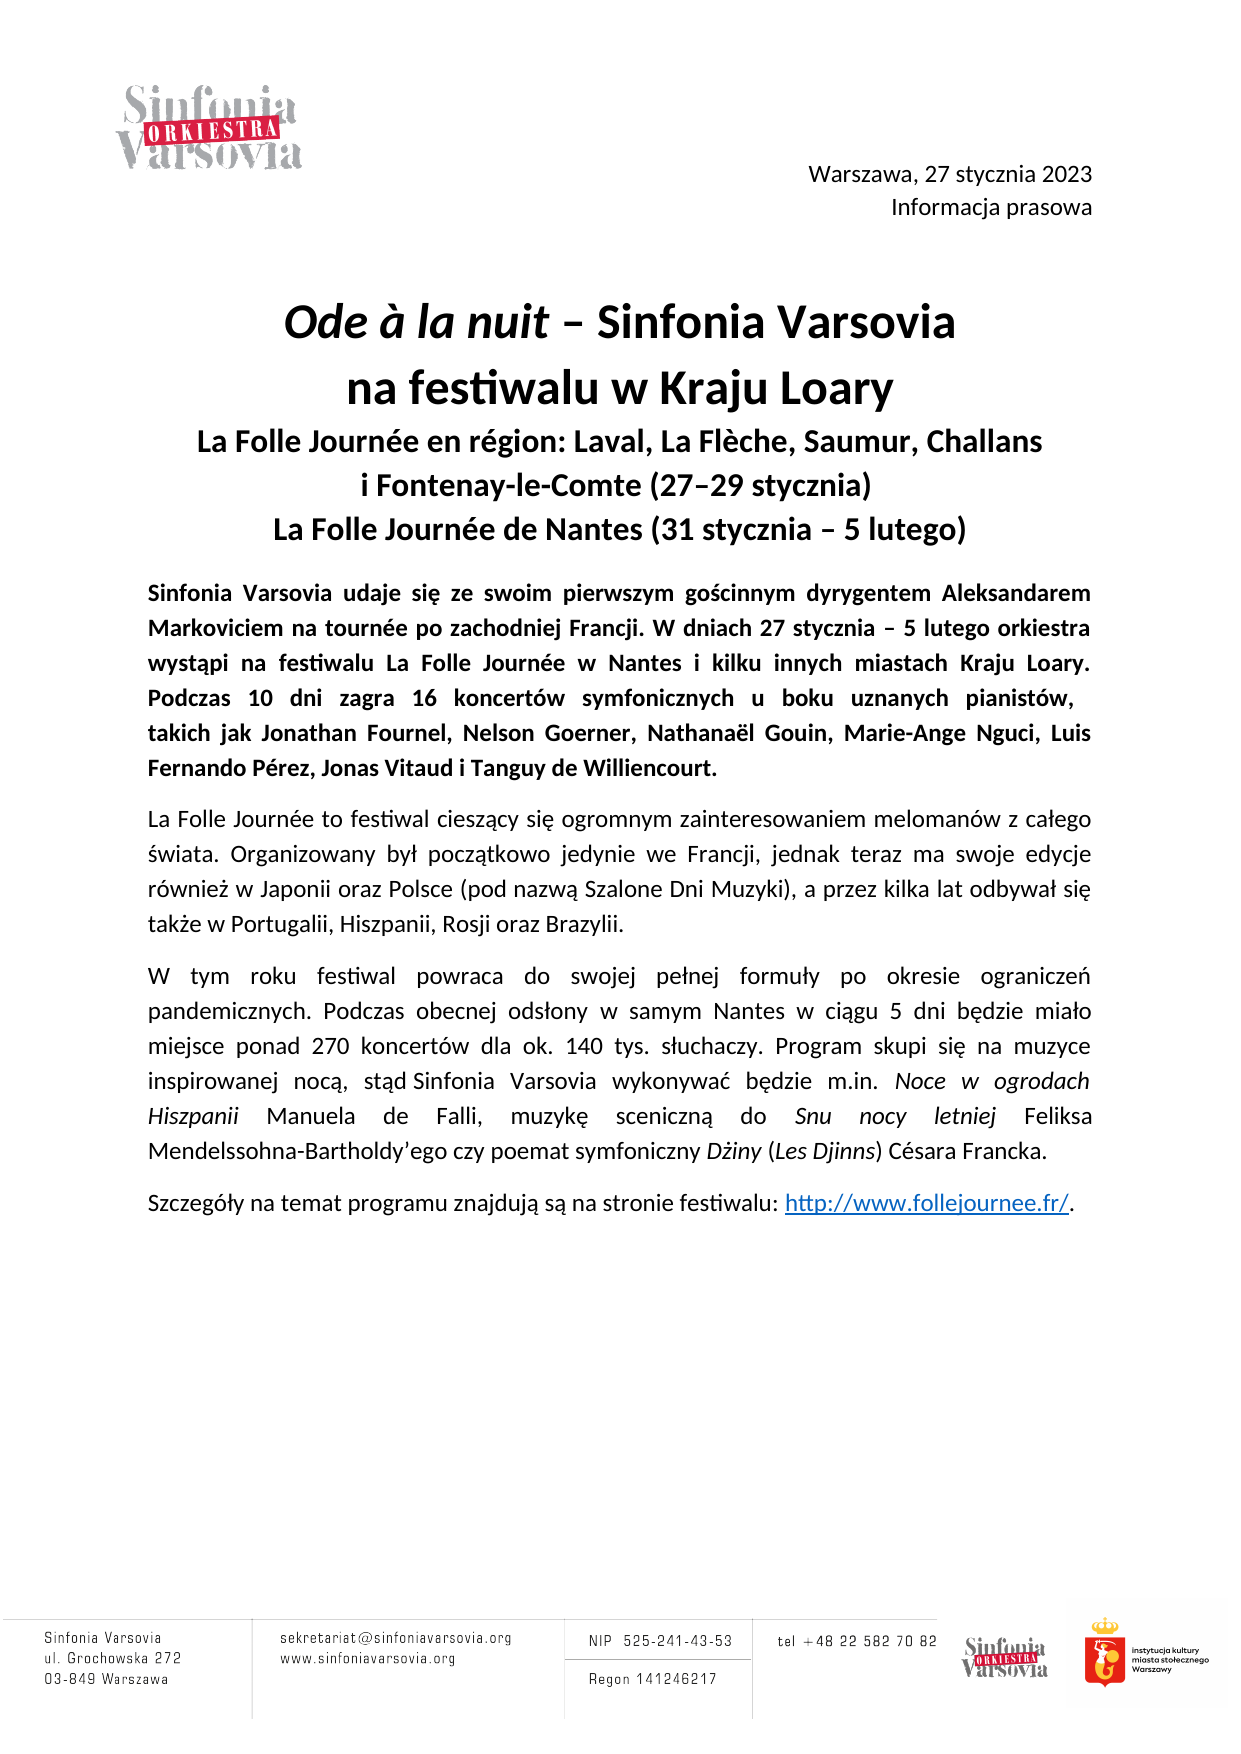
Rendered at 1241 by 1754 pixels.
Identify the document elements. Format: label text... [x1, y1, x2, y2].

picture [110, 81, 307, 173]
picture [3, 1606, 944, 1719]
text Sinfonia Varsovia udaje się ze swoim pierwszym gościnnym dyrygentem Aleksandarem Markoviciem na tournée po zachodniej Francji. W dniach 27 stycznia – 5 lutego orkiestra wystąpi na festiwalu La Folle Journée w Nantes i kilku innych miastach Kraju Loary. Podczas 10 dni zagra 16 koncertów symfonicznych u boku uznanych pianistów, takich jak Jonathan Fournel, Nelson Goerner, Nathanaël Gouin, Marie-Ange Nguci, Luis Fernando Pérez, Jonas Vitaud i Tanguy de Williencourt. [148, 577, 1093, 782]
text Ode à la nuit – Sinfonia Varsovia na festiwalu w Kraju Loary La Folle Journée en région: Laval, La Flèche, Saumur, Challans i Fontenay-le-Comte (27–29 stycznia) La Folle Journée de Nantes (31 stycznia – 5 lutego) [148, 290, 1093, 549]
text Warszawa, 27 stycznia 2023 Informacja prasowa [148, 158, 1093, 221]
text W tym roku festiwal powraca do swojej pełnej formuły po okresie ograniczeń pandemicznych. Podczas obecnej odsłony w samym Nantes w ciągu 5 dni będzie miało miejsce ponad 270 koncertów dla ok. 140 tys. słuchaczy. Program skupi się na muzyce inspirowanej nocą, stąd Sinfonia Varsovia wykonywać będzie m.in. Noce w ogrodach Hiszpanii Manuela de Falli, muzykę sceniczną do Snu nocy letniej Feliksa Mendelssohna-Bartholdy’ego czy poemat symfoniczny Dżiny (Les Djinns) Césara Francka. [148, 960, 1093, 1166]
text La Folle Journée to festiwal cieszący się ogromnym zainteresowaniem melomanów z całego świata. Organizowany był początkowo jedynie we Francji, jednak teraz ma swoje edycje również w Japonii oraz Polsce (pod nazwą Szalone Dni Muzyki), a przez kilka lat odbywał się także w Portugalii, Hiszpanii, Rosji oraz Brazylii. [148, 803, 1093, 939]
picture [945, 1598, 1229, 1708]
text Szczegóły na temat programu znajdują są na stronie festiwalu: http://www.follejournee.fr/. [148, 1187, 1093, 1217]
